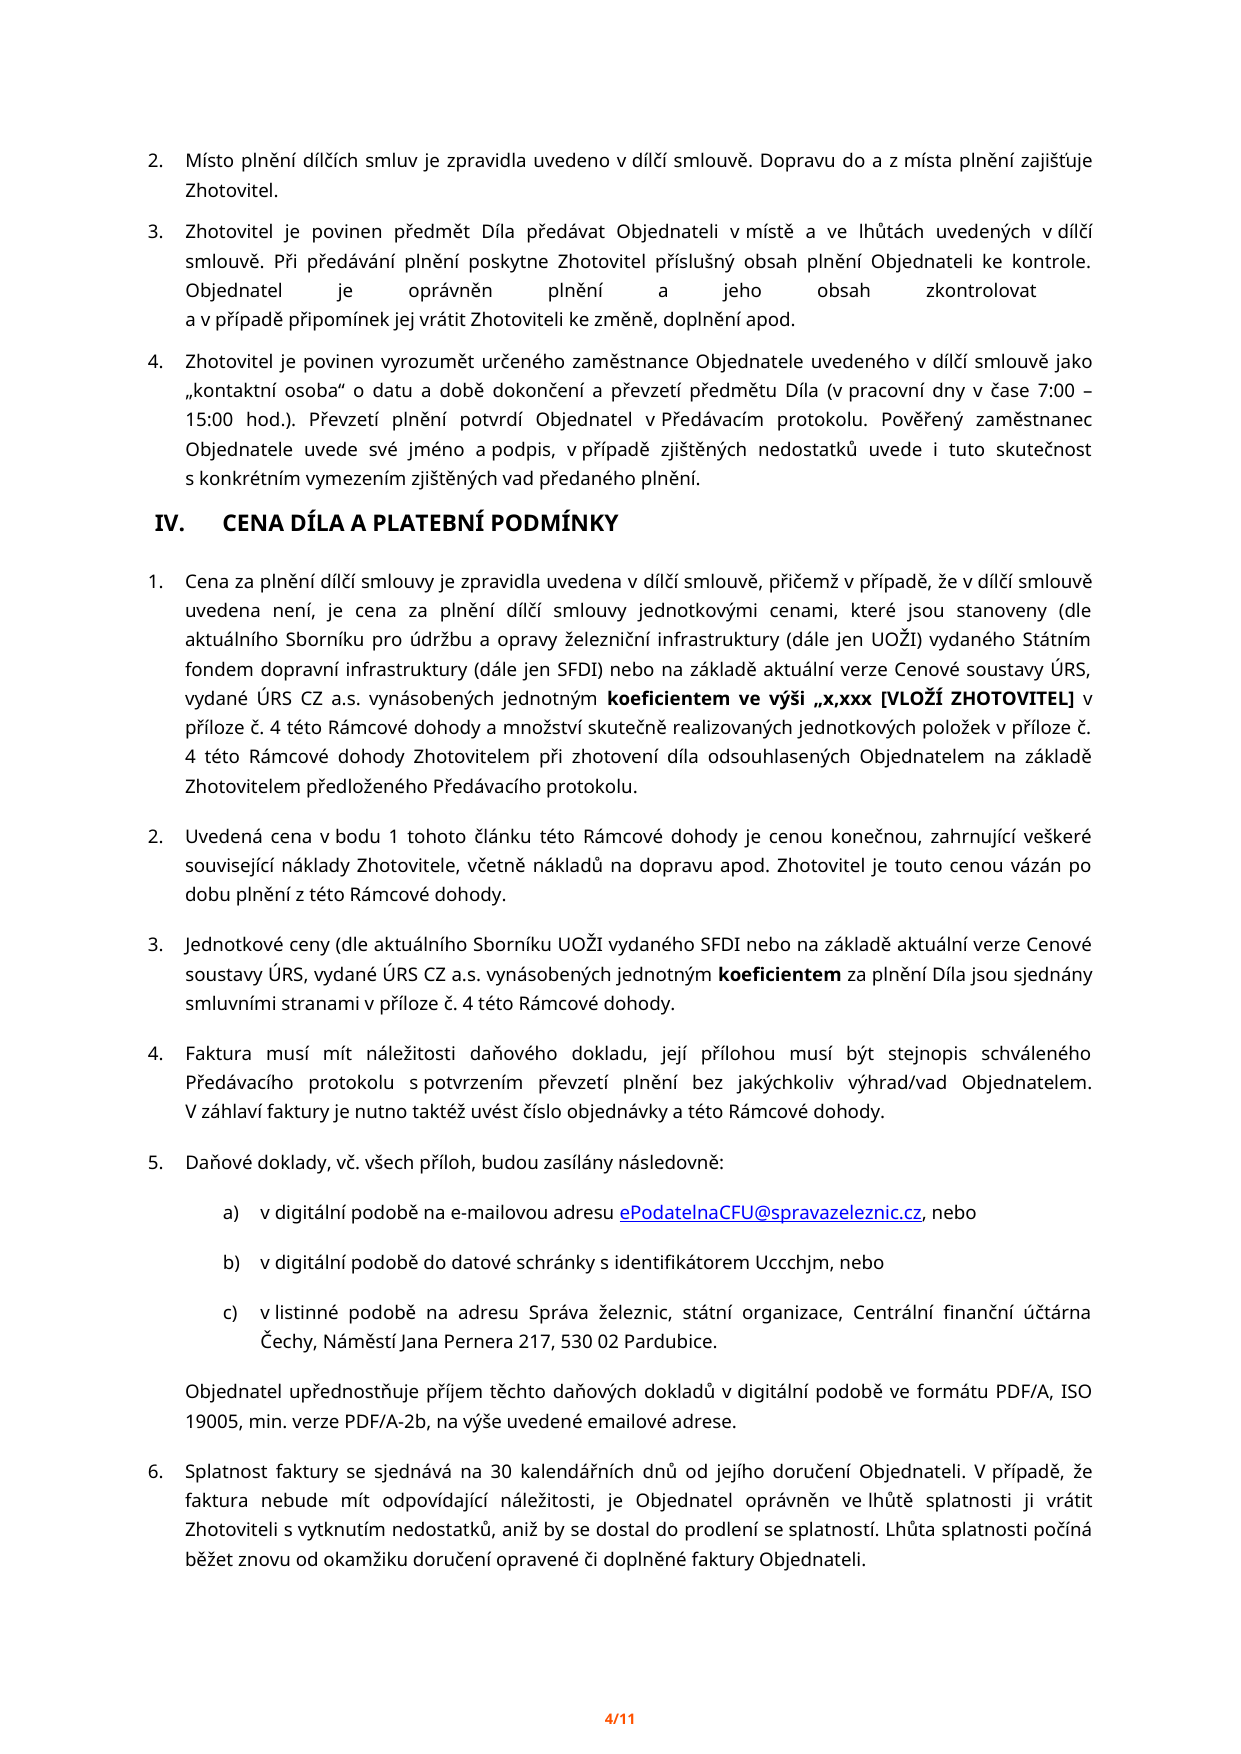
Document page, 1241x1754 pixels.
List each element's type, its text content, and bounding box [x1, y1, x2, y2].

list CENA DÍLA A PLATEBNÍ PODMÍNKY [185, 507, 1093, 538]
list Faktura musí mít náležitosti daňového dokladu, její přílohou musí být stejnopis schváleného Předávacího protokolu s potvrzením převzetí plnění bez jakýchkoliv výhrad/vad Objednatelem. V záhlaví faktury je nutno taktéž uvést číslo objednávky a této Rámcové dohody. [148, 1040, 1093, 1124]
text Zhotovitel je povinen vyrozumět určeného zaměstnance Objednatele uvedeného v dílčí smlouvě jako „kontaktní osoba“ o datu a době dokončení a převzetí předmětu Díla (v pracovní dny v čase 7:00 – 15:00 hod.). Převzetí plnění potvrdí Objednatel v Předávacím protokolu. Pověřený zaměstnanec Objednatele uvede své jméno a podpis, v případě zjištěných nedostatků uvede i tuto skutečnost s konkrétním vymezením zjištěných vad předaného plnění. [148, 348, 1093, 491]
list Splatnost faktury se sjednává na 30 kalendářních dnů od jejího doručení Objednateli. V případě, že faktura nebude mít odpovídající náležitosti, je Objednatel oprávněn ve lhůtě splatnosti ji vrátit Zhotoviteli s vytknutím nedostatků, aniž by se dostal do prodlení se splatností. Lhůta splatnosti počíná běžet znovu od okamžiku doručení opravené či doplněné faktury Objednateli. [148, 1458, 1093, 1571]
list Uvedená cena v bodu 1 tohoto článku této Rámcové dohody je cenou konečnou, zahrnující veškeré související náklady Zhotovitele, včetně nákladů na dopravu apod. Zhotovitel je touto cenou vázán po dobu plnění z této Rámcové dohody. [148, 823, 1093, 907]
list v listinné podobě na adresu Správa železnic, státní organizace, Centrální finanční účtárna Čechy, Náměstí Jana Pernera 217, 530 02 Pardubice. [223, 1299, 1093, 1354]
list Jednotkové ceny (dle aktuálního Sborníku UOŽI vydaného SFDI nebo na základě aktuální verze Cenové soustavy ÚRS, vydané ÚRS CZ a.s. vynásobených jednotným koeficientem za plnění Díla jsou sjednány smluvními stranami v příloze č. 4 této Rámcové dohody. [148, 932, 1093, 1016]
list v digitální podobě do datové schránky s identifikátorem Uccchjm, nebo [223, 1249, 1093, 1275]
text Objednatel upřednostňuje příjem těchto daňových dokladů v digitální podobě ve formátu PDF/A, ISO 19005, min. verze PDF/A-2b, na výše uvedené emailové adrese. [185, 1379, 1093, 1433]
list v digitální podobě na e-mailovou adresu ePodatelnaCFU@spravazeleznic.cz, nebo [223, 1199, 1093, 1224]
list Daňové doklady, vč. všech příloh, budou zasílány následovně: [148, 1149, 1093, 1174]
list Cena za plnění dílčí smlouvy je zpravidla uvedena v dílčí smlouvě, přičemž v případě, že v dílčí smlouvě uvedena není, je cena za plnění dílčí smlouvy jednotkovými cenami, které jsou stanoveny (dle aktuálního Sborníku pro údržbu a opravy železniční infrastruktury (dále jen UOŽI) vydaného Státním fondem dopravní infrastruktury (dále jen SFDI) nebo na základě aktuální verze Cenové soustavy ÚRS, vydané ÚRS CZ a.s. vynásobených jednotným koeficientem ve výši „x,xxx [VLOŽÍ ZHOTOVITEL] v příloze č. 4 této Rámcové dohody a množství skutečně realizovaných jednotkových položek v příloze č. 4 této Rámcové dohody Zhotovitelem při zhotovení díla odsouhlasených Objednatelem na základě Zhotovitelem předloženého Předávacího protokolu. [148, 568, 1093, 798]
text Zhotovitel je povinen předmět Díla předávat Objednateli v místě a ve lhůtách uvedených v dílčí smlouvě. Při předávání plnění poskytne Zhotovitel příslušný obsah plnění Objednateli ke kontrole. Objednatel je oprávněn plnění a jeho obsah zkontrolovat a v případě připomínek jej vrátit Zhotoviteli ke změně, doplnění apod. [148, 219, 1093, 332]
text Místo plnění dílčích smluv je zpravidla uvedeno v dílčí smlouvě. Dopravu do a z místa plnění zajišťuje Zhotovitel. [148, 148, 1093, 202]
